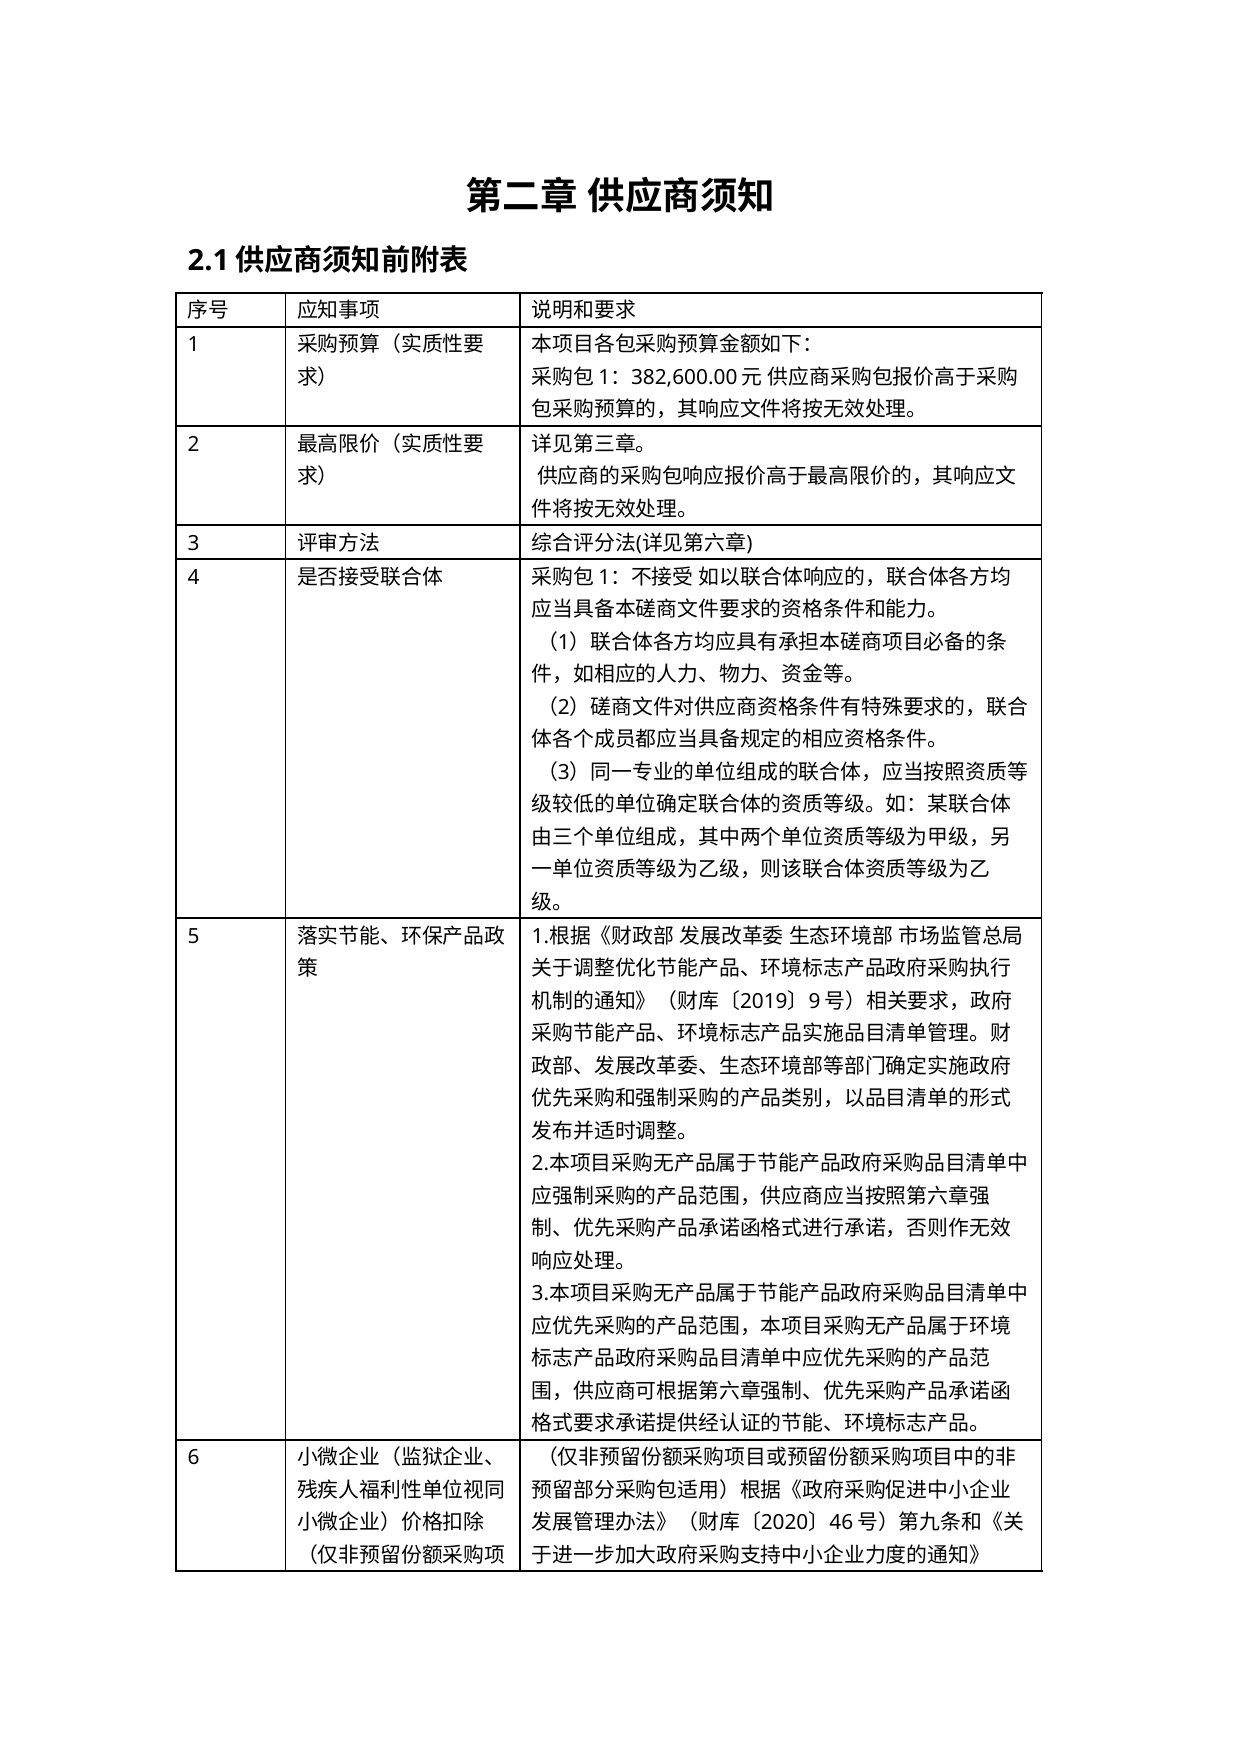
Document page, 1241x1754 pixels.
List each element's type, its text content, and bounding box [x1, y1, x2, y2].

text 2.1供应商须知前附表 [187, 227, 1053, 292]
table_cell 落实节能、环保产品政策 [286, 919, 519, 1439]
table_cell 4 [177, 560, 285, 917]
table_cell 评审方法 [286, 526, 519, 558]
table_cell 最高限价（实质性要求） [286, 427, 519, 524]
table_cell 5 [177, 919, 285, 1439]
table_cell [521, 1441, 1041, 1570]
table_cell 是否接受联合体 [286, 560, 519, 917]
table_cell 本项目各包采购预算金额如下： 采购包1：382,600.00元 供应商采购包报价高于采购包采购预算的，其响应文件将按无效处理。 [521, 328, 1041, 425]
table_header 序号 [177, 294, 285, 326]
table_cell 2 [177, 427, 285, 524]
table_cell 采购包1：不接受 如以联合体响应的，联合体各方均应当具备本磋商文件要求的资格条件和能力。 （1）联合体各方均应具有承担本磋商项目必备的条件，如相应的人力、物力、资金等。 （2）磋商文件对供应商资格条件有特殊要求的，联合体各个成员都应当具备规定的相应资格条件。 （3）同一专业的单位组成的联合体，应当按照资质等级较低的单位确定联合体的资质等级。如：某联合体由三个单位组成，其中两个单位资质等级为甲级，另一单位资质等级为乙级，则该联合体资质等级为乙级。 [521, 560, 1041, 917]
table_cell 采购预算（实质性要求） [286, 328, 519, 425]
table_cell 详见第三章。 供应商的采购包响应报价高于最高限价的，其响应文件将按无效处理。 [521, 427, 1041, 524]
table_cell 综合评分法(详见第六章) [521, 526, 1041, 558]
table_header 应知事项 [286, 294, 519, 326]
text 第二章 供应商须知 [187, 162, 1053, 227]
table_cell 1.根据《财政部 发展改革委 生态环境部 市场监管总局关于调整优化节能产品、环境标志产品政府采购执行机制的通知》（财库〔2019〕9号）相关要求，政府采购节能产品、环境标志产品实施品目清单管理。财政部、发展改革委、生态环境部等部门确定实施政府优先采购和强制采购的产品类别，以品目清单的形式发布并适时调整。 2.本项目采购无产品属于节能产品政府采购品目清单中应强制采购的产品范围，供应商应当按照第六章强制、优先采购产品承诺函格式进行承诺，否则作无效响应处理。 3.本项目采购无产品属于节能产品政府采购品目清单中应优先采购的产品范围，本项目采购无产品属于环境标志产品政府采购品目清单中应优先采购的产品范围，供应商可根据第六章强制、优先采购产品承诺函格式要求承诺提供经认证的节能、环境标志产品。 [521, 919, 1041, 1439]
table_header 说明和要求 [521, 294, 1041, 326]
table_cell 1 [177, 328, 285, 425]
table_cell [286, 1441, 519, 1570]
table_cell 3 [177, 526, 285, 558]
table_cell 6 [177, 1441, 285, 1570]
